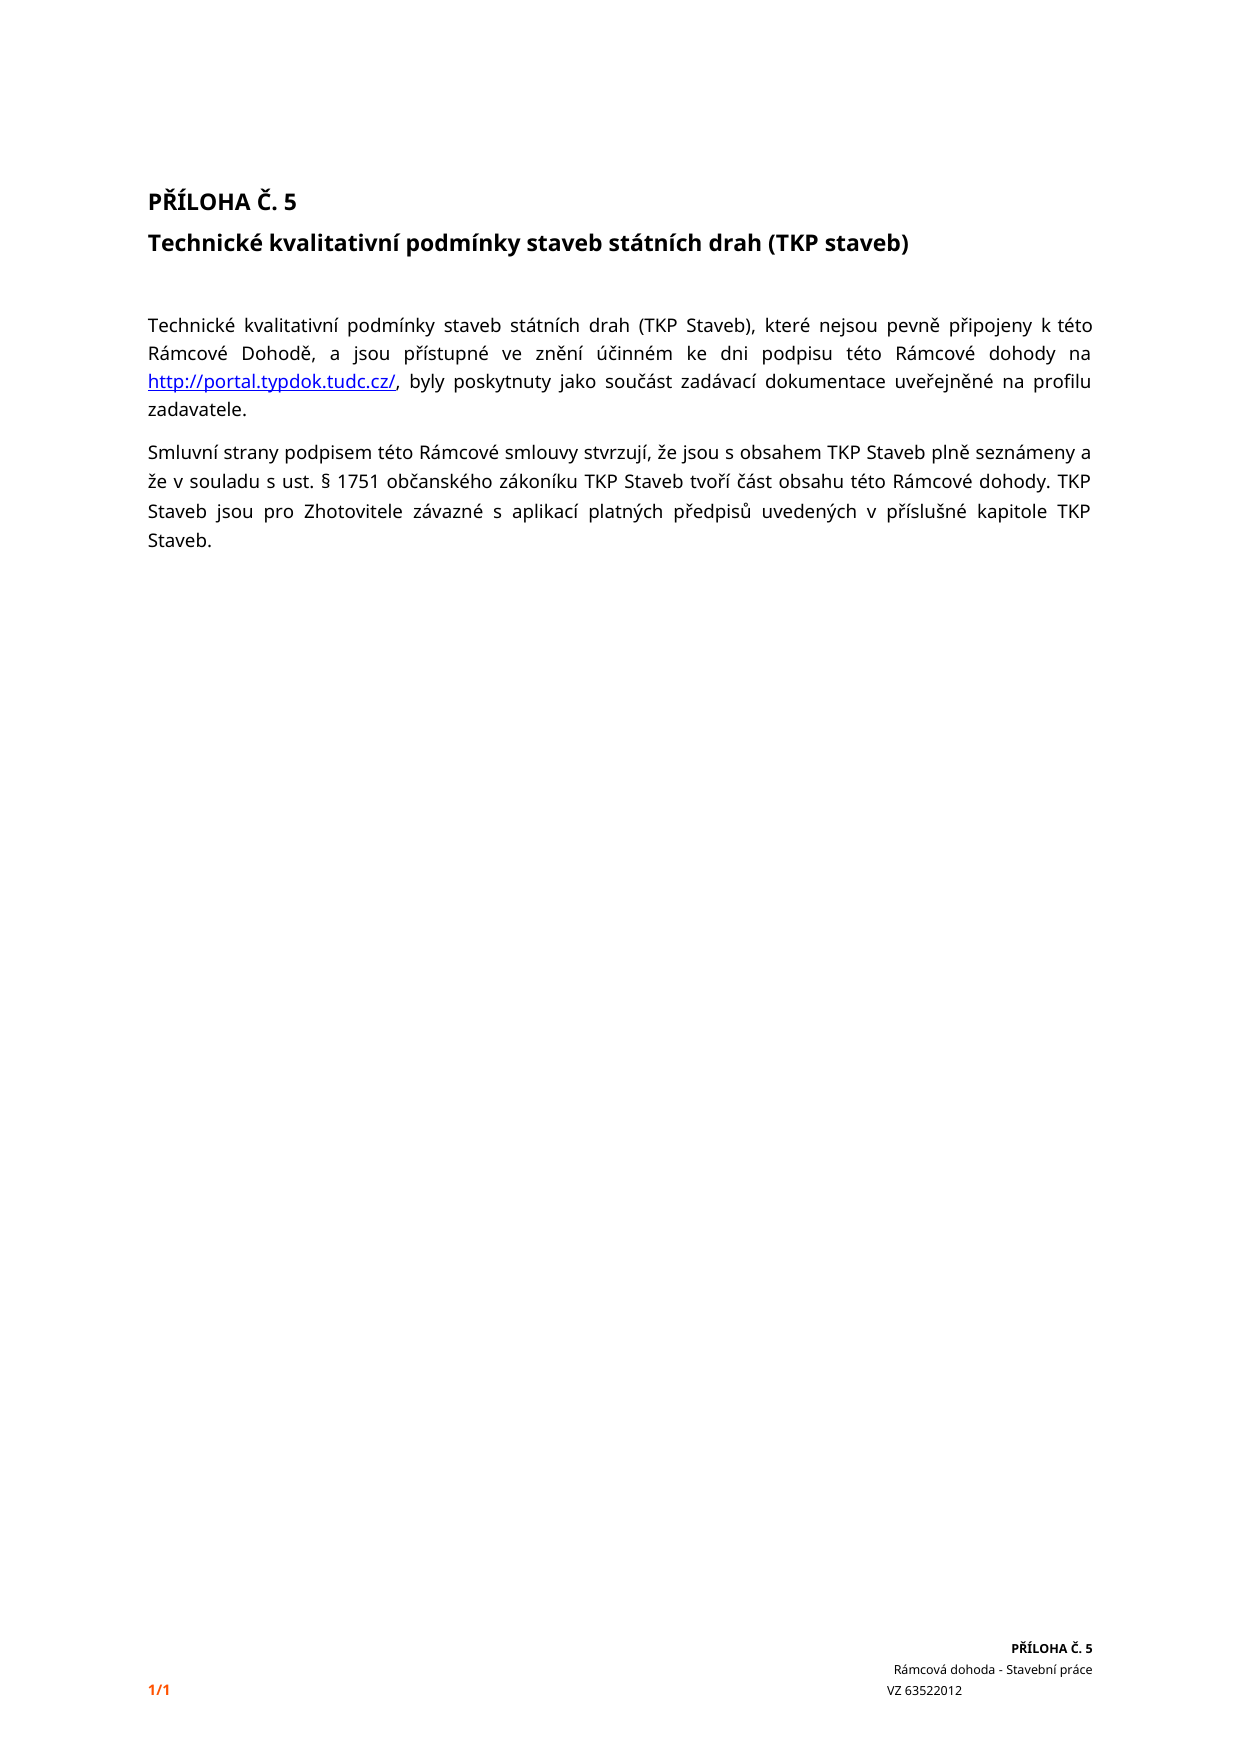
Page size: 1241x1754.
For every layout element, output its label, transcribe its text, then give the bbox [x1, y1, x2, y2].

text Smluvní strany podpisem této Rámcové smlouvy stvrzují, že jsou s obsahem TKP Staveb plně seznámeny a že v souladu s ust. § 1751 občanského zákoníku TKP Staveb tvoří část obsahu této Rámcové dohody. TKP Staveb jsou pro Zhotovitele závazné s aplikací platných předpisů uvedených v příslušné kapitole TKP Staveb. [148, 436, 1093, 553]
text Technické kvalitativní podmínky staveb státních drah (TKP Staveb), které nejsou pevně připojeny k této Rámcové Dohodě, a jsou přístupné ve znění účinném ke dni podpisu této Rámcové dohody na http://portal.typdok.tudc.cz/, byly poskytnuty jako součást zadávací dokumentace uveřejněné na profilu zadavatele. [148, 312, 1093, 421]
text Příloha č. 5 [148, 187, 1093, 216]
text Technické kvalitativní podmínky staveb státních drah (TKP staveb) [148, 228, 1093, 258]
